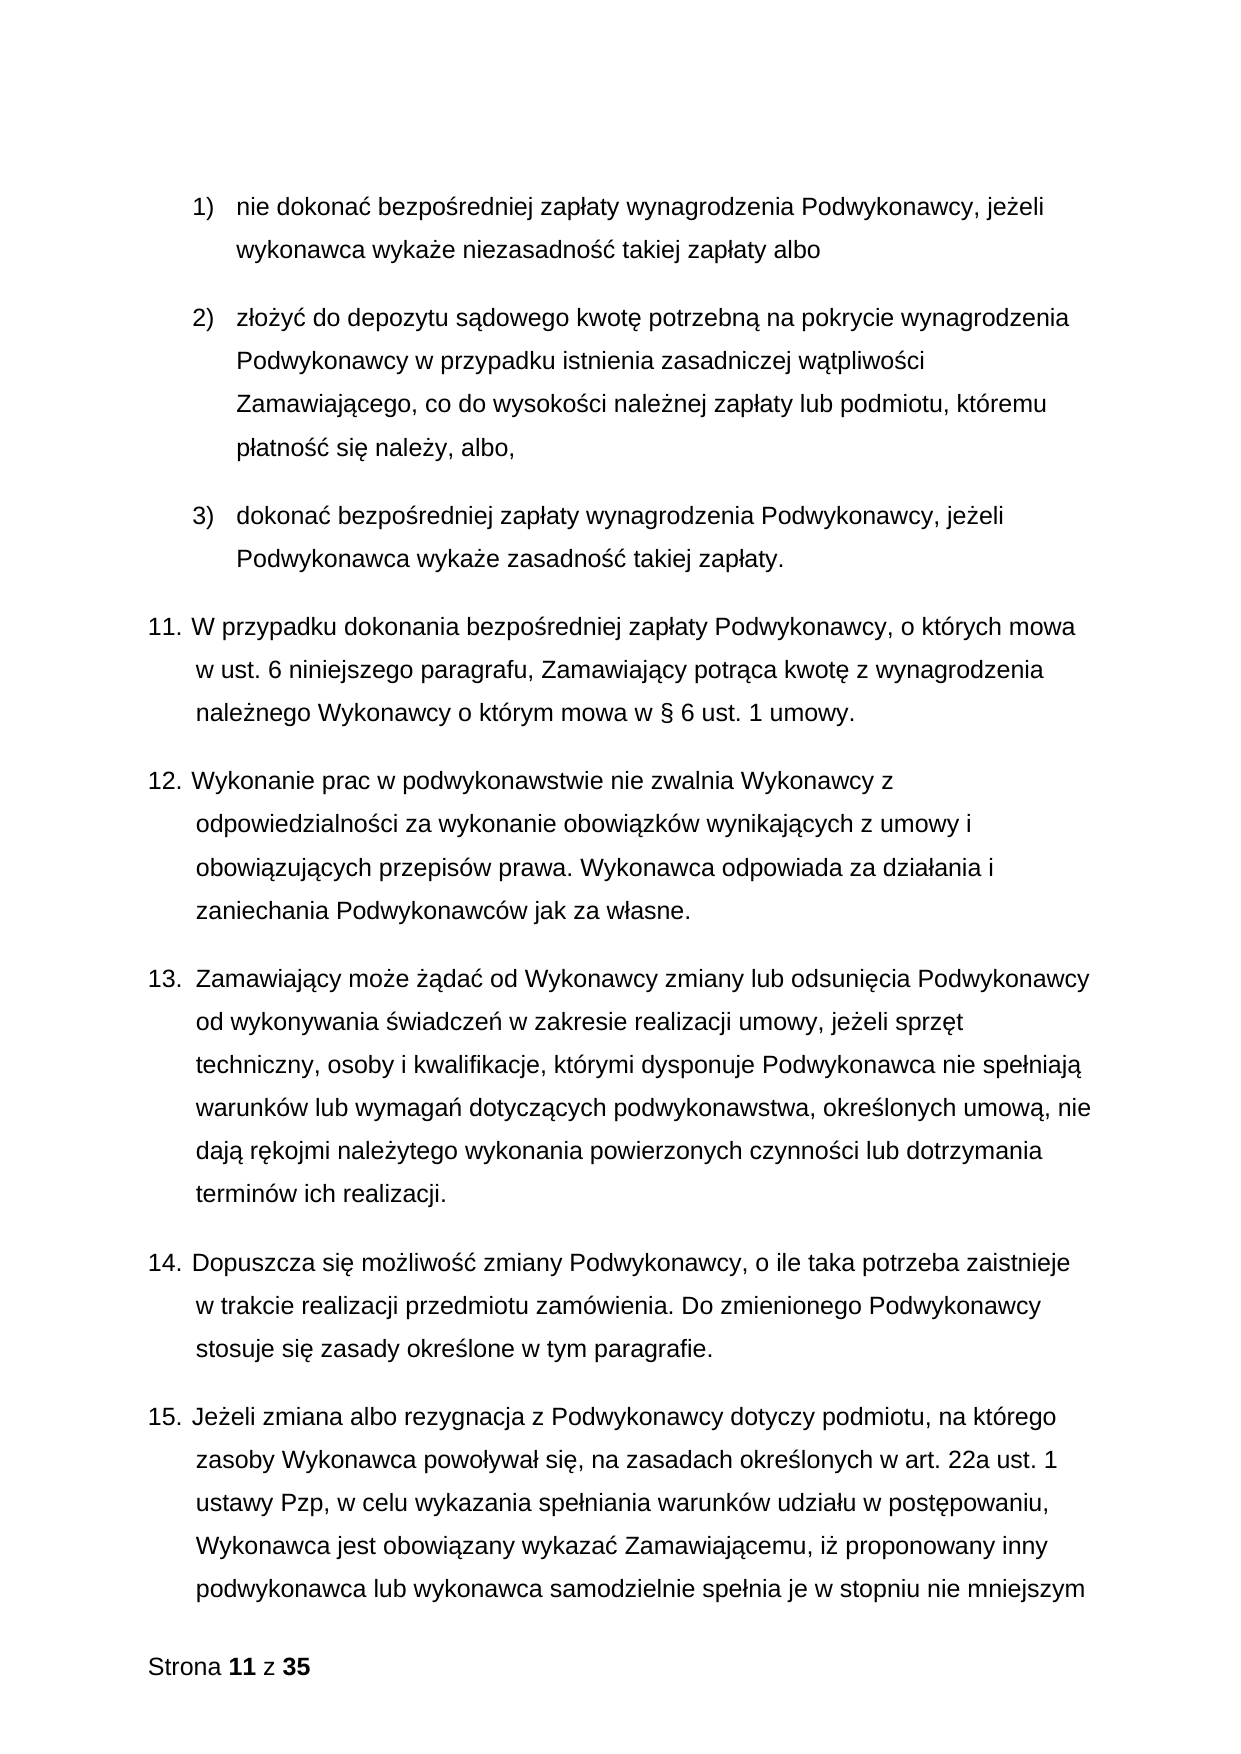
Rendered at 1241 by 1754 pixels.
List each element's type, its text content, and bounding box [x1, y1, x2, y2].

list nie dokonać bezpośredniej zapłaty wynagrodzenia Podwykonawcy, jeżeli wykonawca wykaże niezasadność takiej zapłaty albo [192, 192, 1093, 264]
list W przypadku dokonania bezpośredniej zapłaty Podwykonawcy, o których mowa w ust. 6 niniejszego paragrafu, Zamawiający potrąca kwotę z wynagrodzenia należnego Wykonawcy o którym mowa w § 6 ust. 1 umowy. [148, 612, 1093, 727]
list Dopuszcza się możliwość zmiany Podwykonawcy, o ile taka potrzeba zaistnieje w trakcie realizacji przedmiotu zamówienia. Do zmienionego Podwykonawcy stosuje się zasady określone w tym paragrafie. [148, 1248, 1093, 1363]
list złożyć do depozytu sądowego kwotę potrzebną na pokrycie wynagrodzenia Podwykonawcy w przypadku istnienia zasadniczej wątpliwości Zamawiającego, co do wysokości należnej zapłaty lub podmiotu, któremu płatność się należy, albo, [192, 303, 1093, 461]
list Zamawiający może żądać od Wykonawcy zmiany lub odsunięcia Podwykonawcy od wykonywania świadczeń w zakresie realizacji umowy, jeżeli sprzęt techniczny, osoby i kwalifikacje, którymi dysponuje Podwykonawca nie spełniają warunków lub wymagań dotyczących podwykonawstwa, określonych umową, nie dają rękojmi należytego wykonania powierzonych czynności lub dotrzymania terminów ich realizacji. [148, 964, 1093, 1208]
list Wykonanie prac w podwykonawstwie nie zwalnia Wykonawcy z odpowiedzialności za wykonanie obowiązków wynikających z umowy i obowiązujących przepisów prawa. Wykonawca odpowiada za działania i zaniechania Podwykonawców jak za własne. [148, 766, 1093, 924]
list dokonać bezpośredniej zapłaty wynagrodzenia Podwykonawcy, jeżeli Podwykonawca wykaże zasadność takiej zapłaty. [192, 501, 1093, 573]
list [148, 1402, 1093, 1603]
